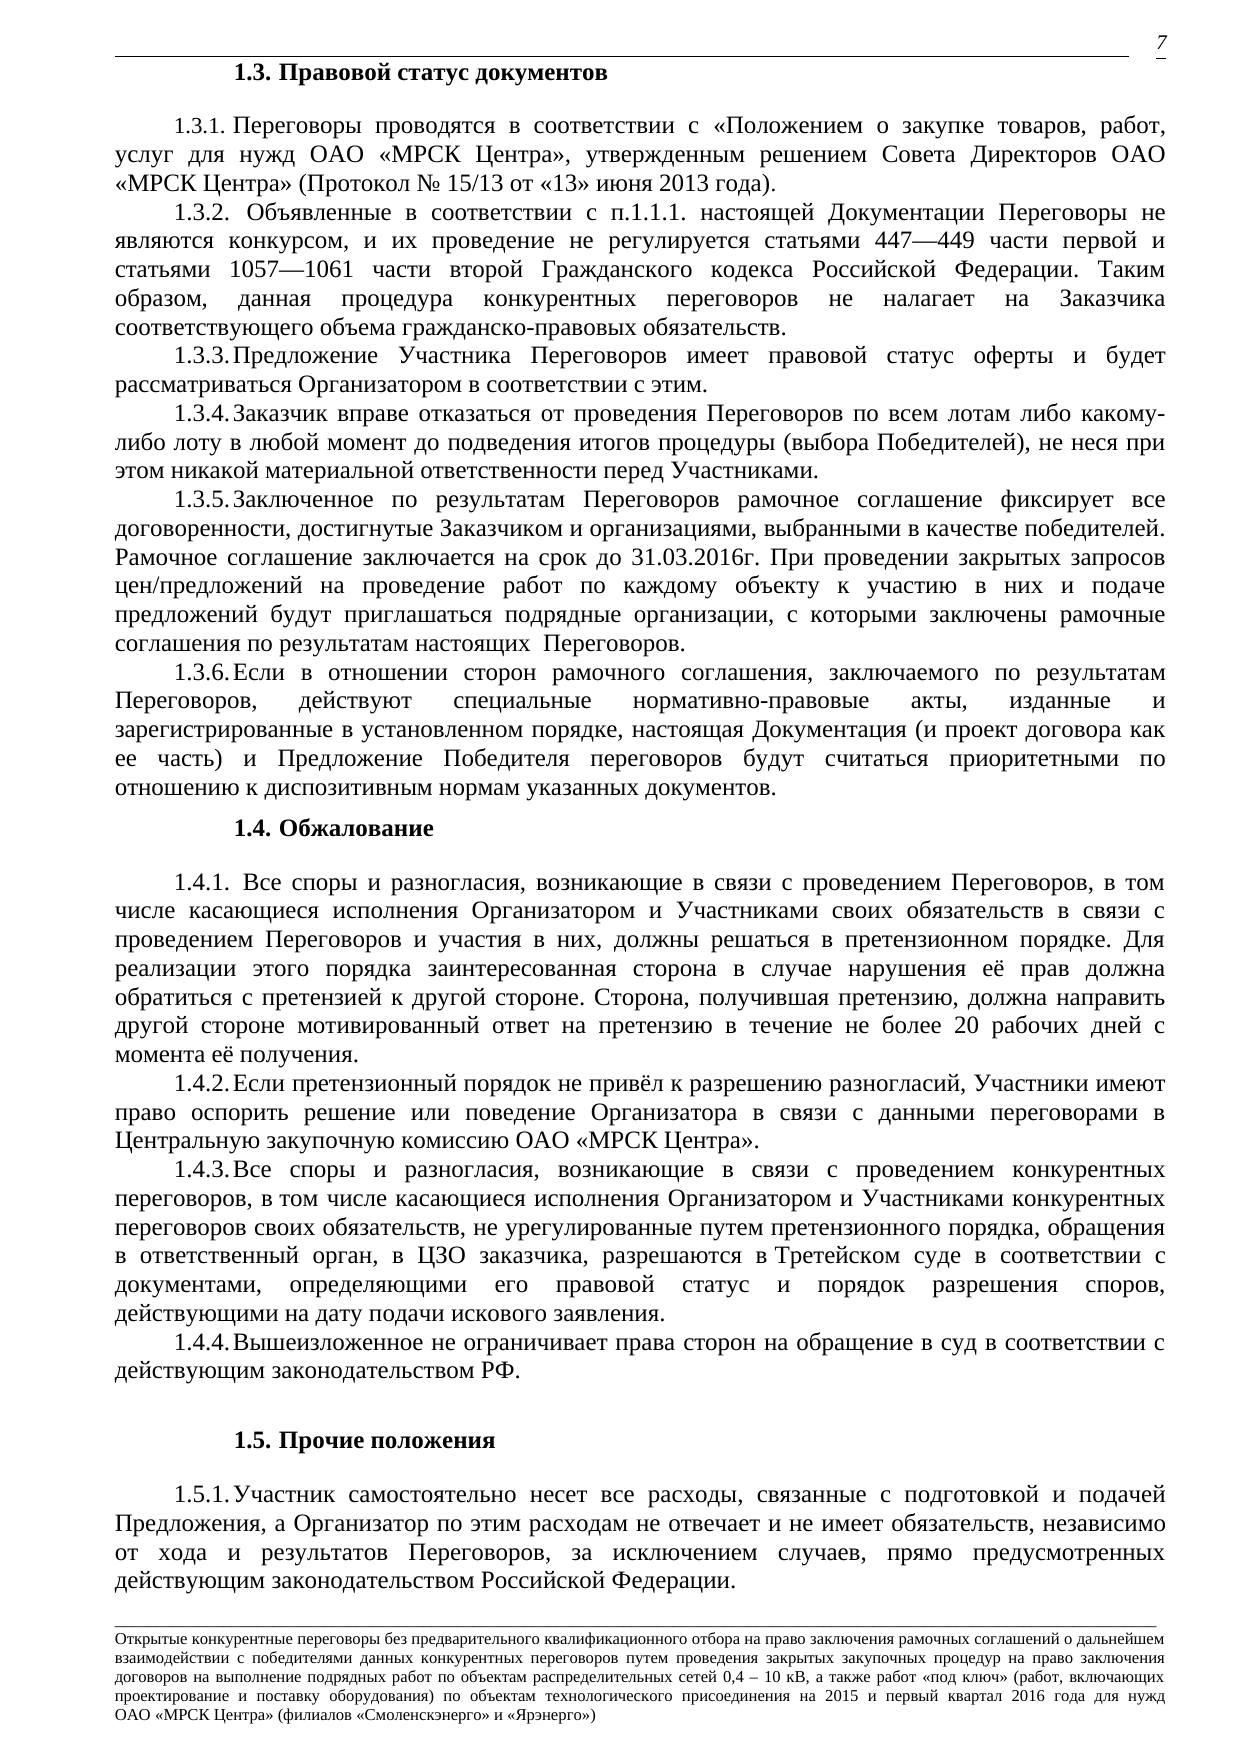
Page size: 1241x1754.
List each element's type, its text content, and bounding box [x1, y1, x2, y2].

list Объявленные в соответствии с п.1.1.1. настоящей Документации Переговоры не являются конкурсом, и их проведение не регулируется статьями 447—449 части первой и статьями 1057—1061 части второй Гражданского кодекса Российской Федерации. Таким образом, данная процедура конкурентных переговоров не налагает на Заказчика соответствующего объема гражданско-правовых обязательств. [114, 197, 1166, 341]
list Переговоры проводятся в соответствии с «Положением о закупке товаров, работ, услуг для нужд ОАО «МРСК Центра», утвержденным решением Совета Директоров ОАО «МРСК Центра» (Протокол № 15/13 от «13» июня 2013 года). [114, 111, 1166, 197]
list Если претензионный порядок не привёл к разрешению разногласий, Участники имеют право оспорить решение или поведение Организатора в связи с данными переговорами в Центральную закупочную комиссию ОАО «МРСК Центра». [114, 1068, 1166, 1154]
list Предложение Участника Переговоров имеет правовой статус оферты и будет рассматриваться Организатором в соответствии с этим. [114, 341, 1166, 398]
list Участник самостоятельно несет все расходы, связанные с подготовкой и подачей Предложения, а Организатор по этим расходам не отвечает и не имеет обязательств, независимо от хода и результатов Переговоров, за исключением случаев, прямо предусмотренных действующим законодательством Российской Федерации. [114, 1479, 1166, 1594]
list Все споры и разногласия, возникающие в связи с проведением Переговоров, в том числе касающиеся исполнения Организатором и Участниками своих обязательств в связи с проведением Переговоров и участия в них, должны решаться в претензионном порядке. Для реализации этого порядка заинтересованная сторона в случае нарушения её прав должна обратиться с претензией к другой стороне. Сторона, получившая претензию, должна направить другой стороне мотивированный ответ на претензию в течение не более 20 рабочих дней с момента её получения. [114, 867, 1166, 1068]
list Все споры и разногласия, возникающие в связи с проведением конкурентных переговоров, в том числе касающиеся исполнения Организатором и Участниками конкурентных переговоров своих обязательств, не урегулированные путем претензионного порядка, обращения в ответственный орган, в ЦЗО заказчика, разрешаются в Третейском суде в соответствии с документами, определяющими его правовой статус и порядок разрешения споров, действующими на дату подачи искового заявления. [114, 1154, 1166, 1327]
list Заказчик вправе отказаться от проведения Переговоров по всем лотам либо какому-либо лоту в любой момент до подведения итогов процедуры (выбора Победителей), не неся при этом никакой материальной ответственности перед Участниками. [114, 398, 1166, 484]
list Вышеизложенное не ограничивает права сторон на обращение в суд в соответствии с действующим законодательством РФ. [114, 1327, 1166, 1384]
list Заключенное по результатам Переговоров рамочное соглашение фиксирует все договоренности, достигнутые Заказчиком и организациями, выбранными в качестве победителей. Рамочное соглашение заключается на срок до 31.03.2016г. При проведении закрытых запросов цен/предложений на проведение работ по каждому объекту к участию в них и подаче предложений будут приглашаться подрядные организации, с которыми заключены рамочные соглашения по результатам настоящих Переговоров. [114, 484, 1166, 657]
subtitle Правовой статус документов [234, 57, 1166, 86]
subtitle Обжалование [234, 813, 1166, 842]
list Если в отношении сторон рамочного соглашения, заключаемого по результатам Переговоров, действуют специальные нормативно-правовые акты, изданные и зарегистрированные в установленном порядке, настоящая Документация (и проект договора как ее часть) и Предложение Победителя переговоров будут считаться приоритетными по отношению к диспозитивным нормам указанных документов. [114, 657, 1166, 801]
subtitle Прочие положения [234, 1426, 1166, 1454]
